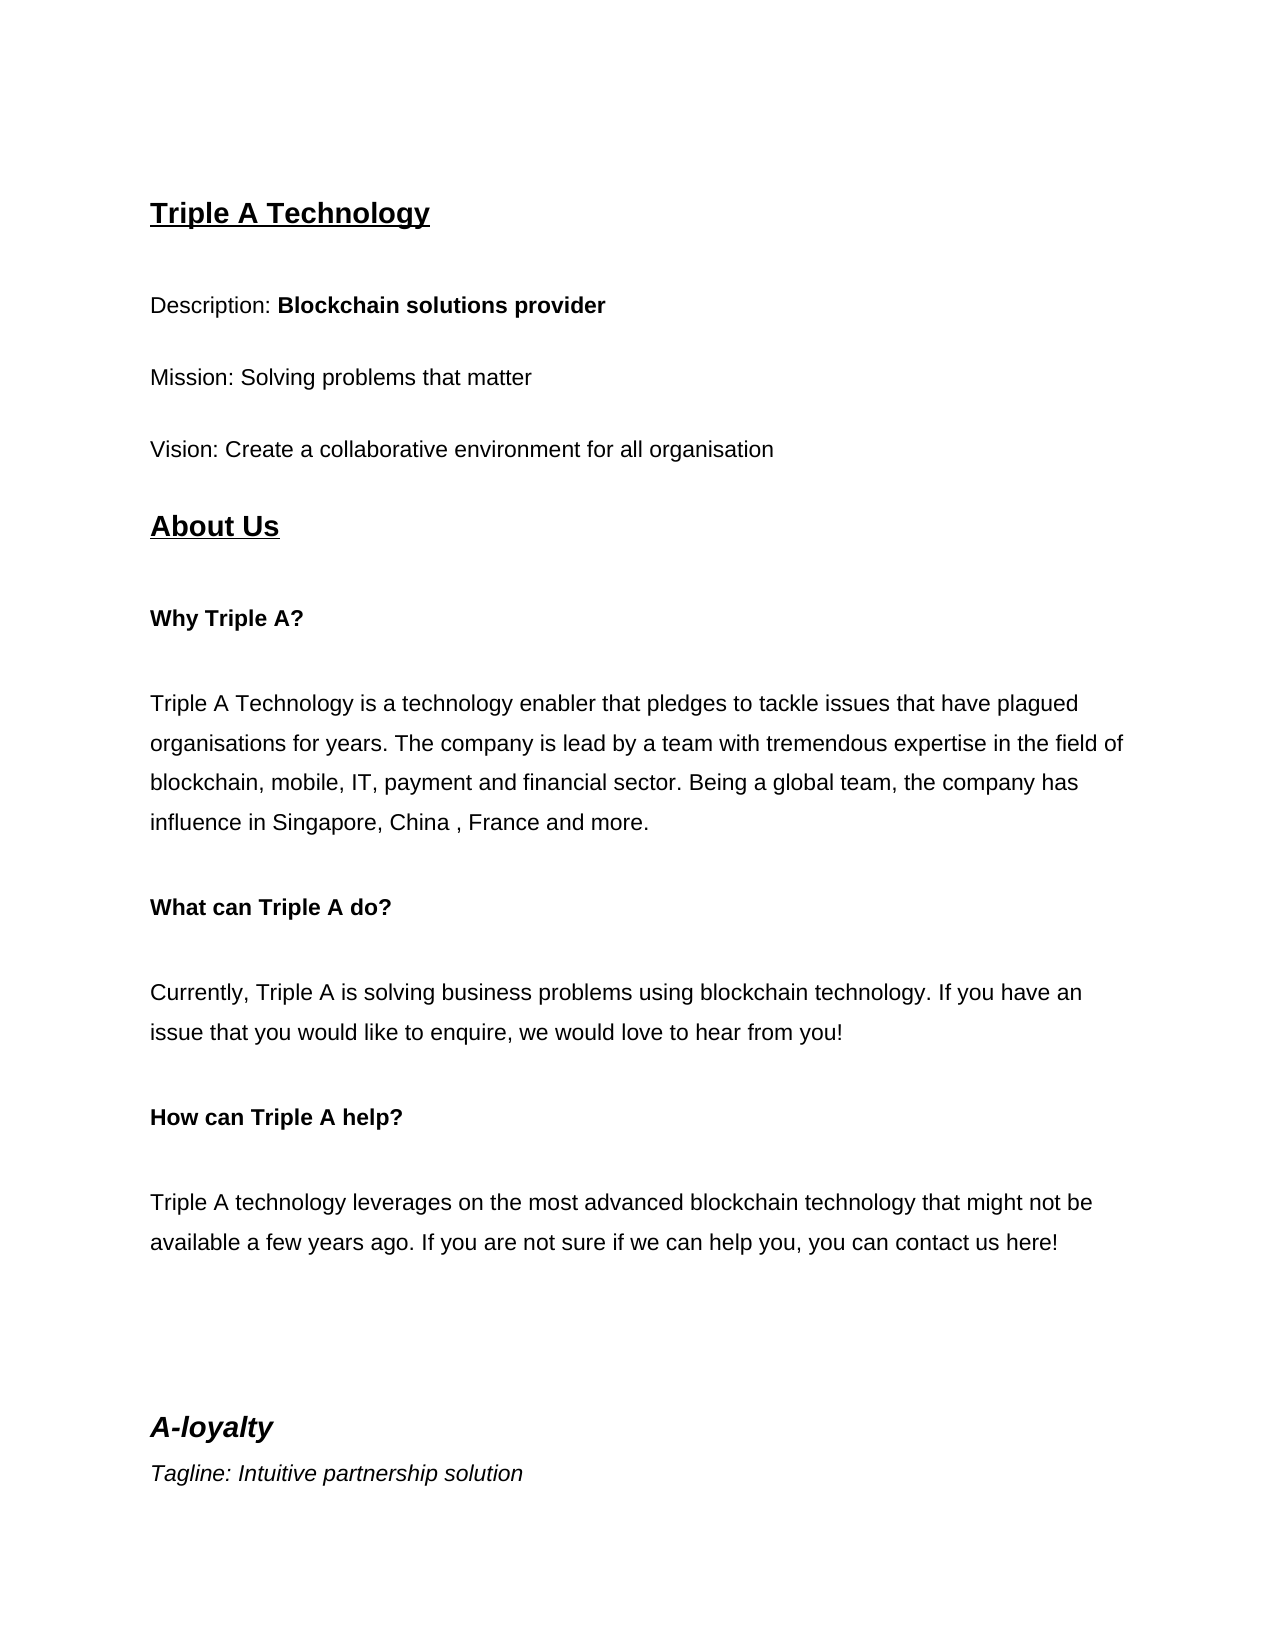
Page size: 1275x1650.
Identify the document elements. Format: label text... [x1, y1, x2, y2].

text How can Triple A help? [150, 1104, 1125, 1130]
text Mission: Solving problems that matter [150, 364, 1125, 391]
text Triple A Technology is a technology enabler that pledges to tackle issues that have plagued organisations for years. The company is lead by a team with tremendous expertise in the field of blockchain, mobile, IT, payment and financial sector. Being a global team, the company has influence in Singapore, China , France and more. [150, 690, 1125, 835]
text Why Triple A? [150, 605, 1125, 631]
text About Us [150, 508, 1125, 542]
text Tagline: Intuitive partnership solution [150, 1460, 1125, 1487]
text Description: Blockchain solutions provider [150, 292, 1125, 318]
text What can Triple A do? [150, 894, 1125, 920]
text Currently, Triple A is solving business problems using blockchain technology. If you have an issue that you would like to enquire, we would love to hear from you! [150, 979, 1125, 1045]
text Triple A Technology [150, 196, 1125, 229]
text Triple A technology leverages on the most advanced blockchain technology that might not be available a few years ago. If you are not sure if we can help you, you can contact us here! [150, 1189, 1125, 1255]
text A-loyalty [150, 1410, 1125, 1444]
text Vision: Create a collaborative environment for all organisation [150, 436, 1125, 463]
